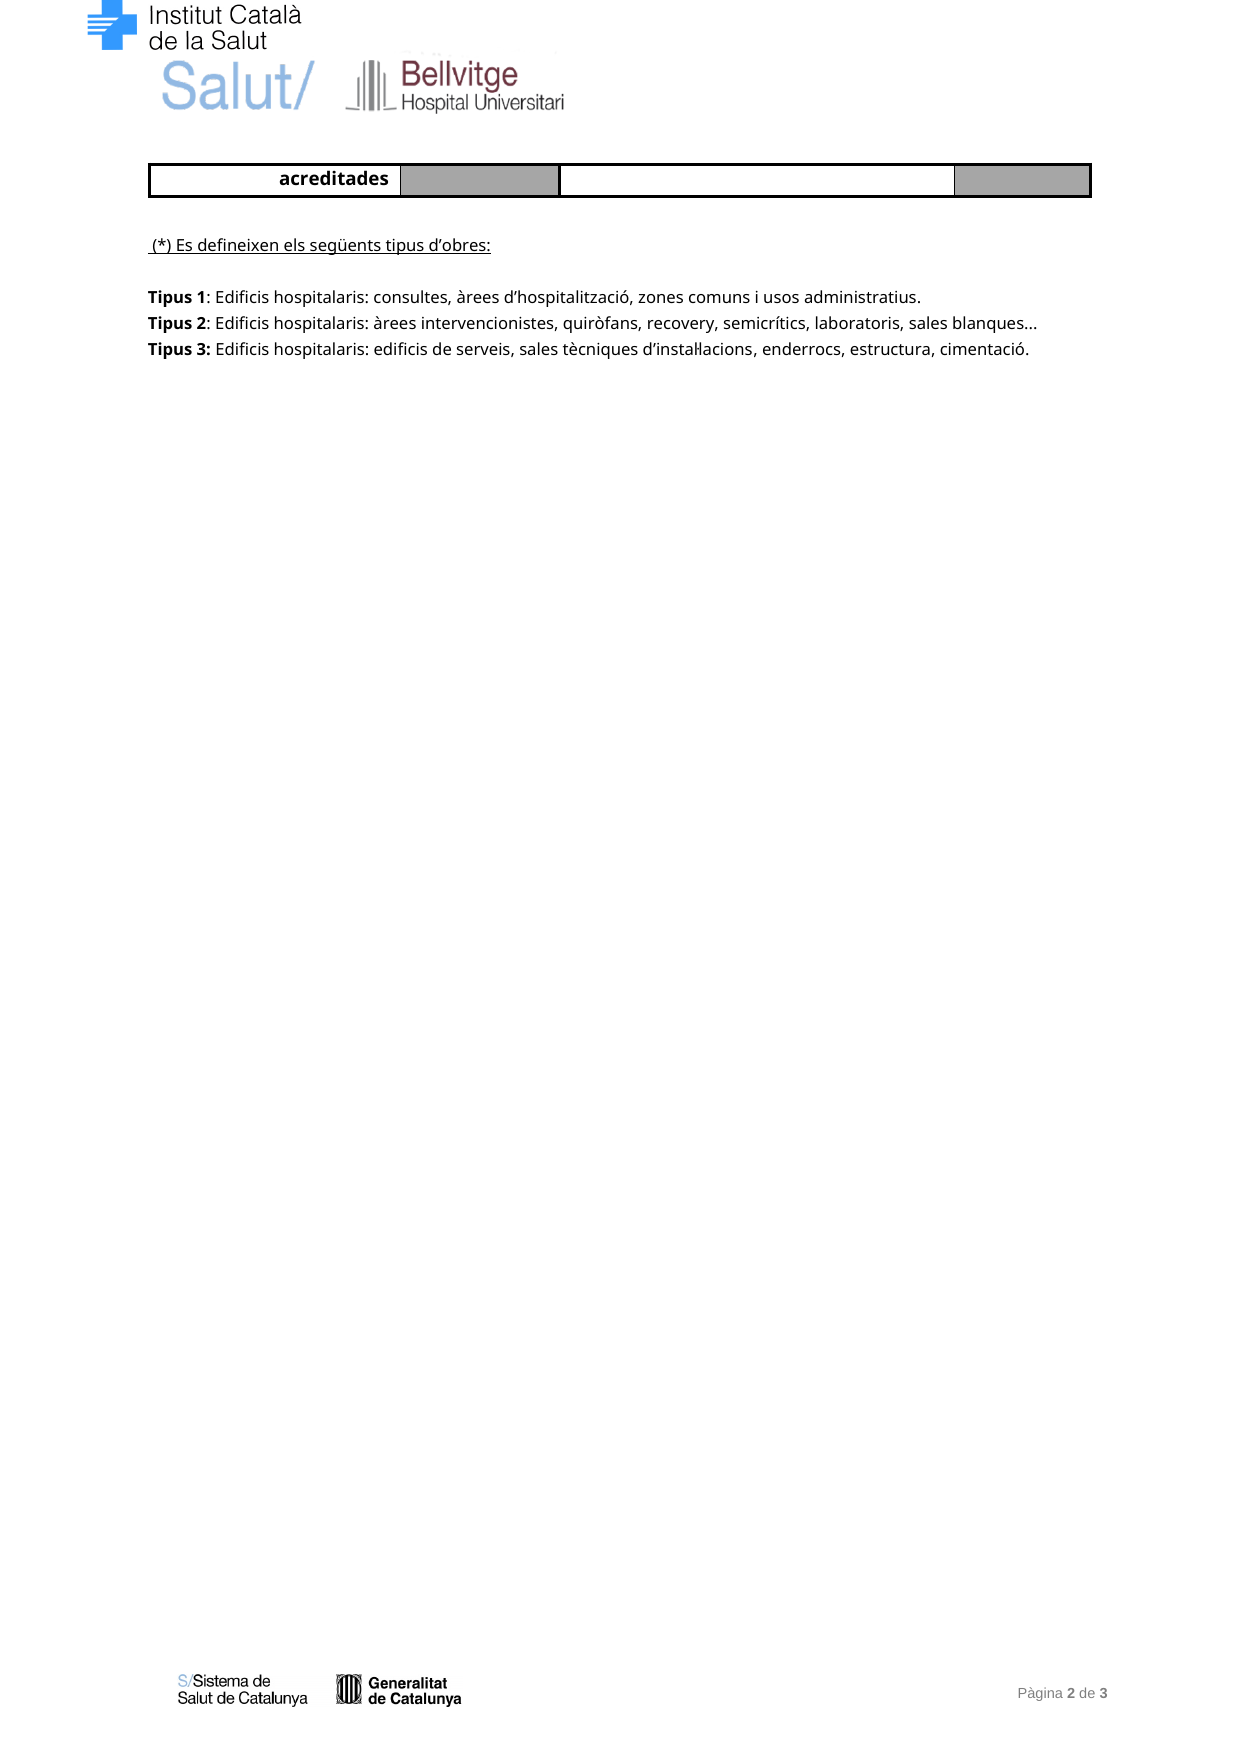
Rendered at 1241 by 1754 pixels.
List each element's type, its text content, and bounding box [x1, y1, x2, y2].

picture [87, 0, 305, 50]
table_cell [151, 166, 400, 195]
text Tipus 3: Edificis hospitalaris: edificis de serveis, sales tècniques d’instal·lacions, enderrocs, estructura, cimentació. [148, 338, 1107, 361]
picture [176, 1674, 464, 1707]
text Tipus 1: Edificis hospitalaris: consultes, àrees d’hospitalització, zones comuns i usos administratius. [148, 286, 1107, 308]
text Tipus 2: Edificis hospitalaris: àrees intervencionistes, quiròfans, recovery, semicrítics, laboratoris, sales blanques... [148, 312, 1107, 334]
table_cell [561, 166, 954, 195]
table_cell [401, 166, 558, 195]
text (*) Es defineixen els següents tipus d’obres: [148, 234, 1107, 256]
table_cell [955, 166, 1089, 195]
